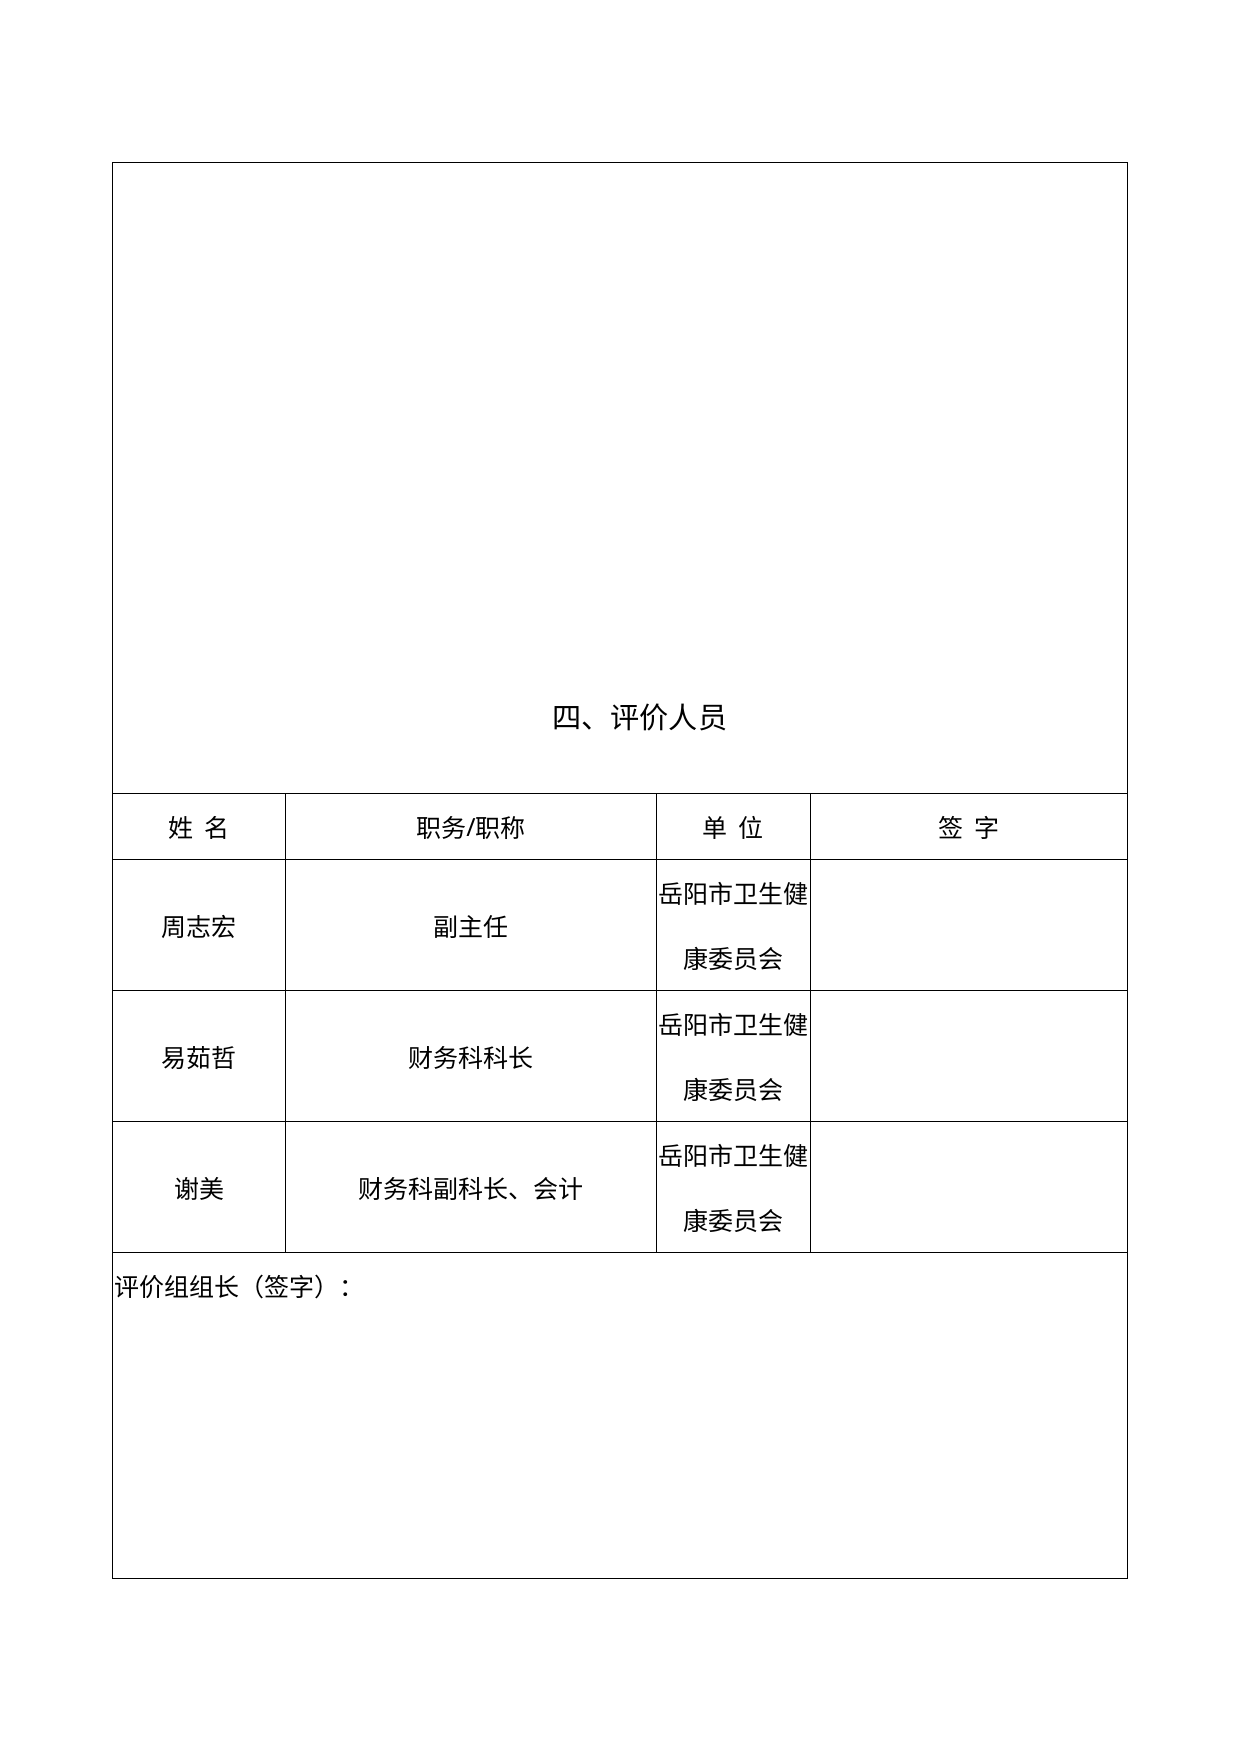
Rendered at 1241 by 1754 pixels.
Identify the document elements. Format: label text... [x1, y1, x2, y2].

table_cell 谢美 [113, 1122, 285, 1252]
table_cell 评价组组长（签字）： 年 月 日 [113, 1253, 1127, 1578]
table_cell 财务科科长 [286, 991, 656, 1121]
table_cell 单 位 [657, 794, 810, 859]
table_cell [811, 991, 1127, 1121]
table_cell 职务/职称 [286, 794, 656, 859]
table_cell 周志宏 [113, 860, 285, 990]
table_cell 岳阳市卫生健康委员会 [657, 991, 810, 1121]
table_cell 岳阳市卫生健康委员会 [657, 1122, 810, 1252]
table_cell 财务科副科长、会计 [286, 1122, 656, 1252]
table_cell 四、评价人员 [113, 163, 1127, 793]
table_cell [811, 860, 1127, 990]
table_cell 岳阳市卫生健康委员会 [657, 860, 810, 990]
table_cell 副主任 [286, 860, 656, 990]
table_cell [811, 1122, 1127, 1252]
table_cell 签 字 [811, 794, 1127, 859]
table_cell 易茹哲 [113, 991, 285, 1121]
table_cell 姓 名 [113, 794, 285, 859]
